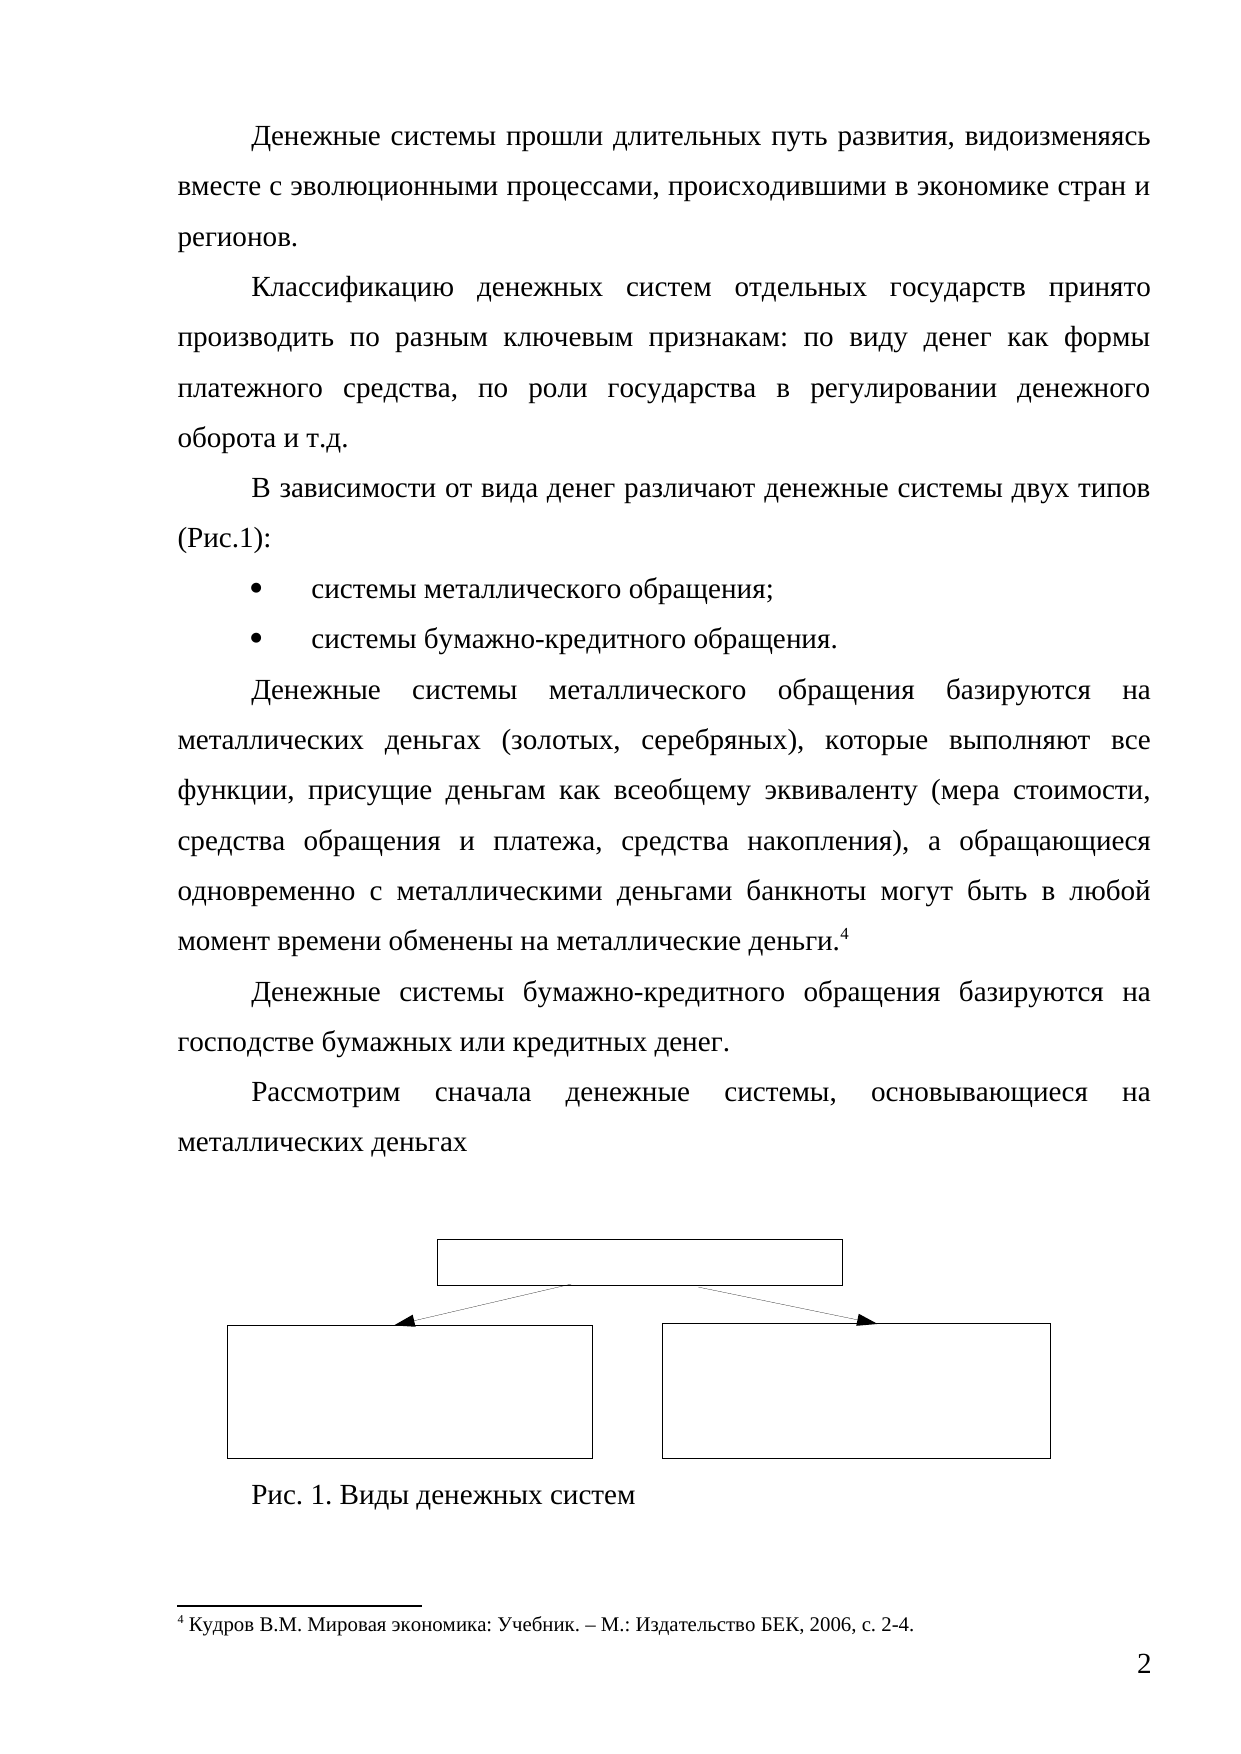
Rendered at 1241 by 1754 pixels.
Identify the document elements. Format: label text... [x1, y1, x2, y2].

text Денежные системы бумажно-кредитного обращения базируются на господстве бумажных или кредитных денег. [177, 974, 1152, 1057]
text Классификацию денежных систем отдельных государств принято производить по разным ключевым признакам: по виду денег как формы платежного средства, по роли государства в регулировании денежного оборота и т.д. [177, 269, 1152, 453]
text В зависимости от вида денег различают денежные системы двух типов (Рис.1): [177, 470, 1152, 554]
text Рис. 1. Виды денежных систем [177, 1477, 1152, 1510]
text Денежные системы прошли длительных путь развития, видоизменяясь вместе с эволюционными процессами, происходившими в экономике стран и регионов. [177, 118, 1152, 252]
text Денежные системы металлического обращения базируются на металлических деньгах (золотых, серебряных), которые выполняют все функции, присущие деньгам как всеобщему эквиваленту (мера стоимости, средства обращения и платежа, средства накопления), а обращающиеся одновременно с металлическими деньгами банкноты могут быть в любой момент времени обменены на металлические деньги. [177, 672, 1152, 957]
list системы бумажно-кредитного обращения. [177, 621, 1152, 655]
text Рассмотрим сначала денежные системы, основывающиеся на металлических деньгах [177, 1074, 1152, 1158]
list системы металлического обращения; [177, 571, 1152, 604]
